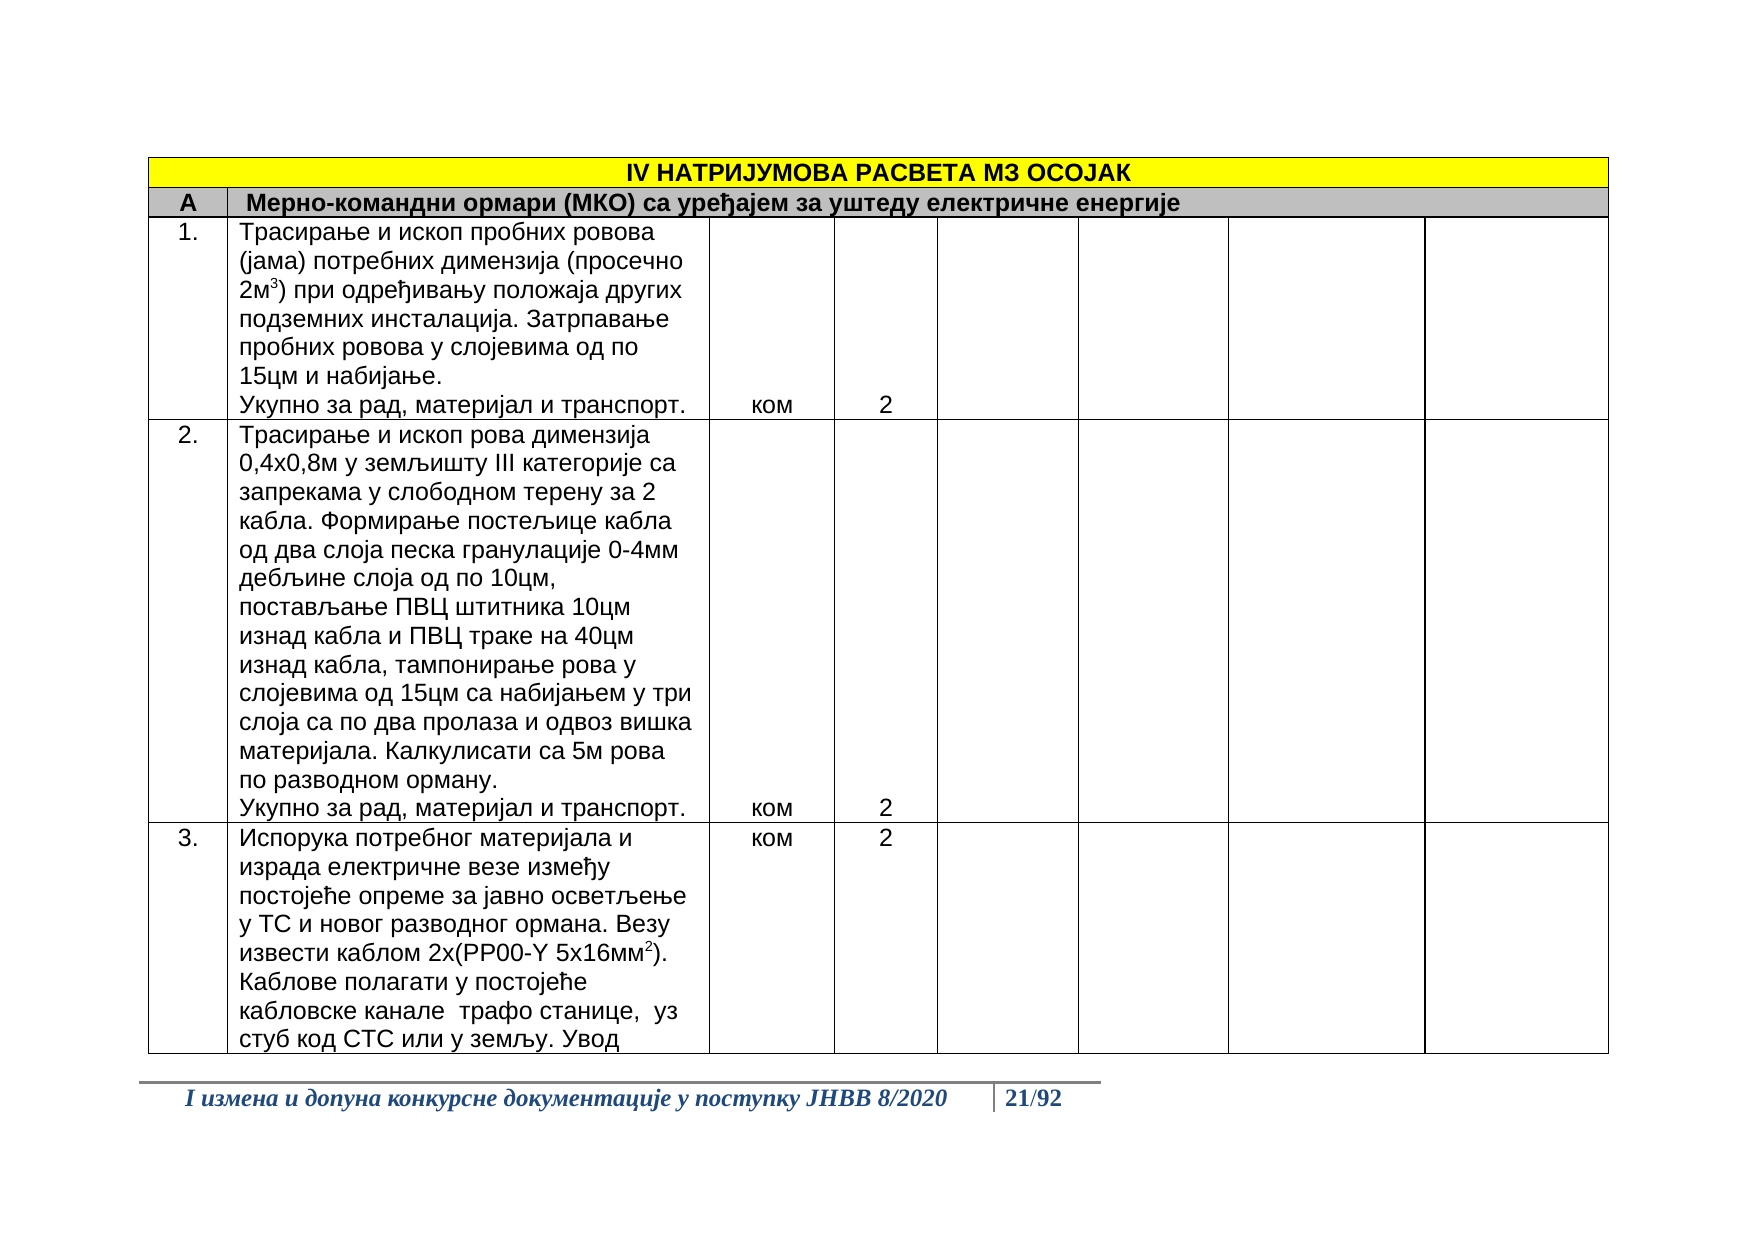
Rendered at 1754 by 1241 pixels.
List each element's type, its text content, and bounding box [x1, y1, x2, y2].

table_cell 3. [149, 823, 227, 1053]
table_cell [1229, 823, 1424, 1053]
table_cell 2. [149, 420, 227, 822]
table_cell 1. [149, 218, 227, 419]
table_cell [1229, 218, 1424, 419]
table_cell [938, 420, 1078, 822]
table_cell A [149, 188, 227, 216]
table_cell [1079, 823, 1228, 1053]
table_cell [1229, 420, 1424, 822]
table_cell [1426, 823, 1608, 1053]
table_cell [1079, 218, 1228, 419]
table_cell 2 [835, 420, 937, 822]
table_cell ком [710, 218, 834, 419]
table_cell Трасирање и ископ пробних ровова (јама) потребних димензија (просечно 2м3) при одређивању положаја других подземних инсталација. Затрпавање пробних ровова у слојевима од по 15цм и набијање. Укупно за рад, материјал и транспорт. [228, 218, 709, 419]
table_cell ком [710, 420, 834, 822]
table_cell Трасирање и ископ рова димензија 0,4x0,8м у земљишту III категорије са запрекама у слободном терену за 2 кабла. Формирање постељице кабла од два слоја песка гранулације 0-4мм дебљине слоја од по 10цм, постављање ПВЦ штитника 10цм изнад кабла и ПВЦ траке на 40цм изнад кабла, тампонирање рова у слојевима од 15цм са набијањем у три слоја са по два пролаза и одвоз вишка материјала. Калкулисати са 5м рова по разводном орману. Укупно за рад, материјал и транспорт. [228, 420, 709, 822]
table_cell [228, 823, 709, 1053]
table_cell Мерно-командни ормари (МКО) са уређајем за уштеду електричне енергије [228, 188, 1608, 216]
table_cell [938, 823, 1078, 1053]
table_cell ком [710, 823, 834, 1053]
table_cell 2 [835, 218, 937, 419]
table_cell [1426, 420, 1608, 822]
table_cell 2 [835, 823, 937, 1053]
table_cell [1426, 218, 1608, 419]
table_cell [938, 218, 1078, 419]
table_cell [1079, 420, 1228, 822]
table_cell IV НАТРИЈУМОВА РАСВЕТА МЗ ОСОЈАК [149, 158, 1608, 187]
